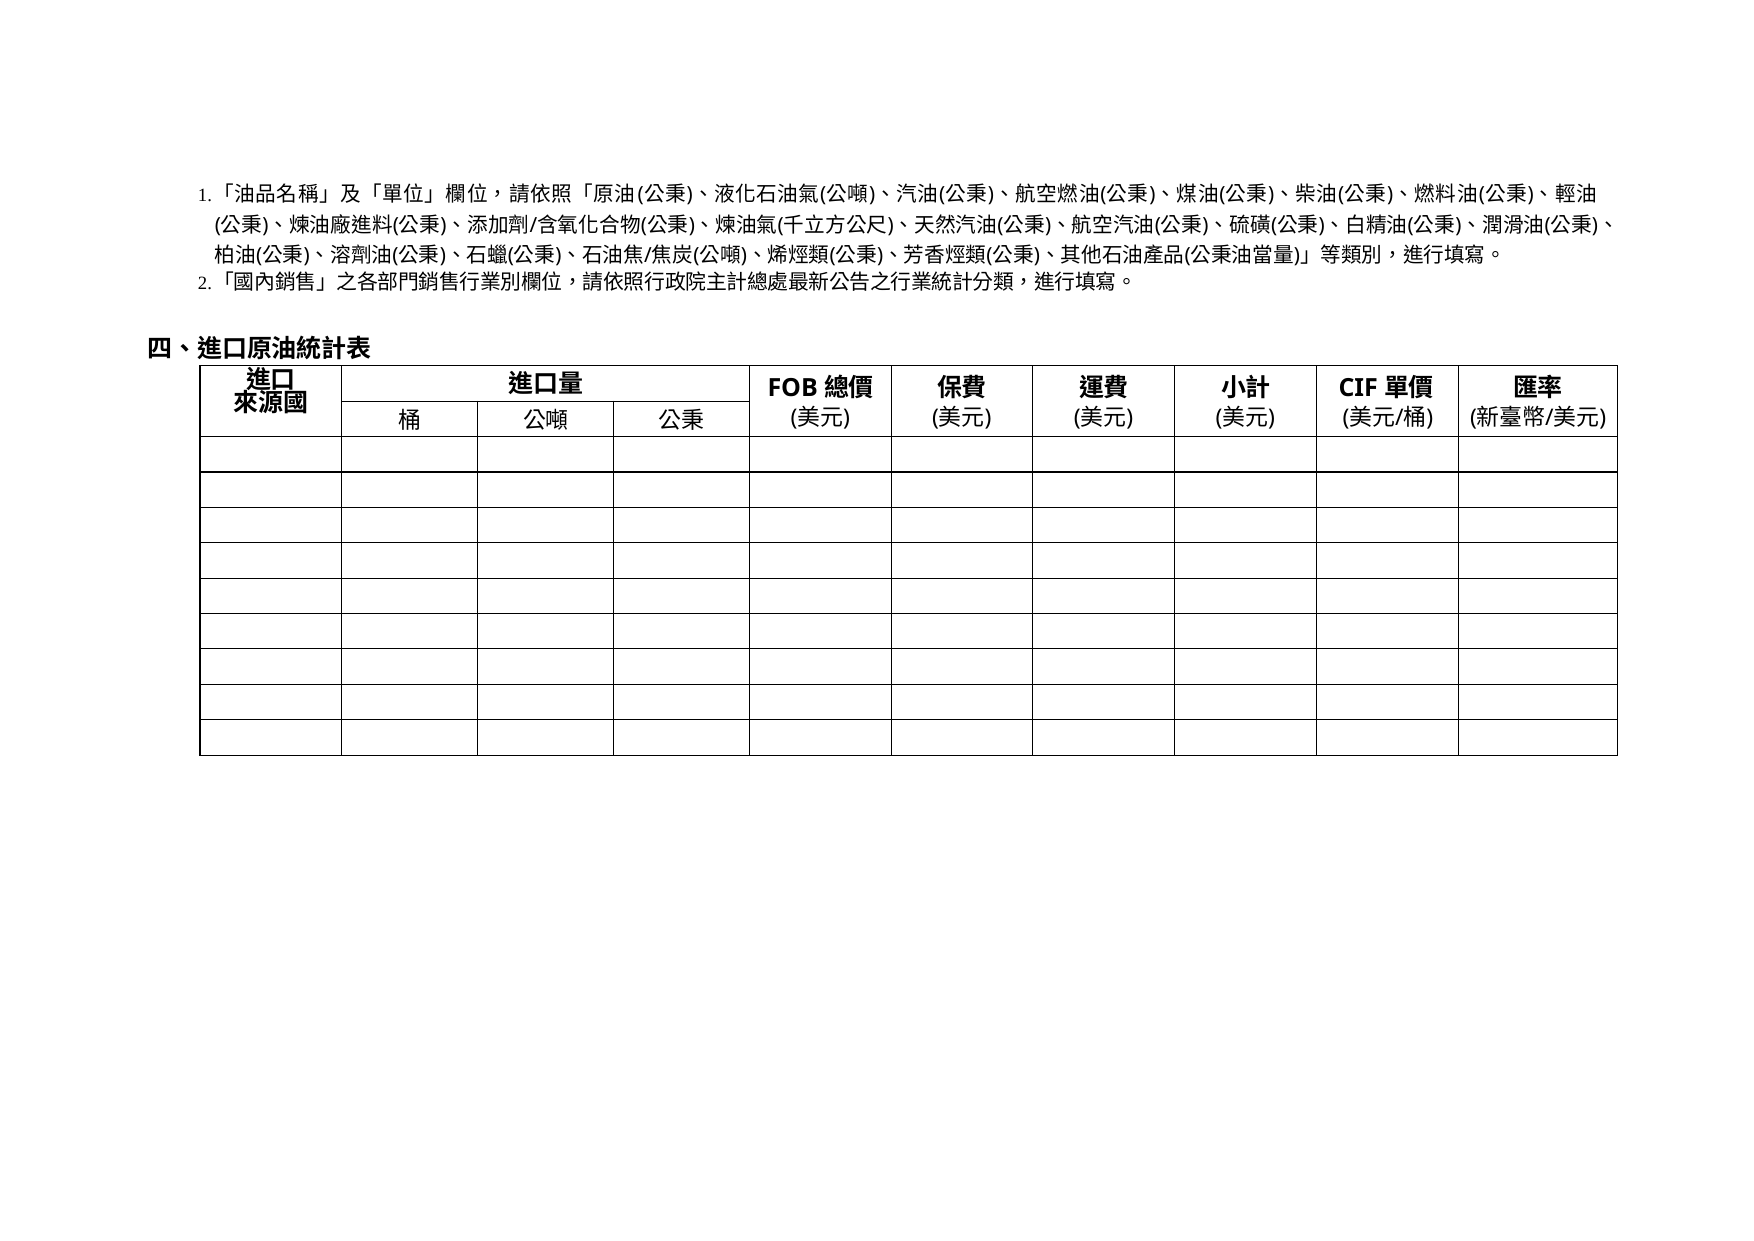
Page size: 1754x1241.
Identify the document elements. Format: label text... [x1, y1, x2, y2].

list 「國內銷售」之各部門銷售行業別欄位，請依照行政院主計總處最新公告之行業統計分類，進行填寫。 [198, 269, 1621, 295]
table_cell [1459, 473, 1617, 507]
table_cell [478, 649, 613, 684]
table_cell [614, 473, 749, 507]
table_cell [1459, 508, 1617, 542]
table_cell [1033, 579, 1174, 613]
table_cell [1317, 543, 1458, 577]
table_cell [614, 543, 749, 577]
table_cell [342, 508, 477, 542]
text 四、進口原油統計表 [148, 329, 1621, 365]
table_cell [1033, 508, 1174, 542]
table_cell [750, 473, 891, 507]
table_header CIF 單價 (美元/桶) [1317, 366, 1458, 436]
table_cell [478, 508, 613, 542]
table_cell [1175, 614, 1316, 648]
table_cell [750, 437, 891, 471]
table_cell [342, 543, 477, 577]
table_cell [892, 579, 1032, 613]
table_cell [750, 614, 891, 648]
table_cell [1317, 437, 1458, 471]
table_cell [1033, 720, 1174, 754]
table_cell [1459, 685, 1617, 719]
table_cell [201, 473, 341, 507]
table_cell [201, 649, 341, 684]
table_cell 公噸 [478, 402, 613, 436]
table_cell [1175, 473, 1316, 507]
table_cell [1459, 720, 1617, 754]
table_cell [1317, 579, 1458, 613]
table_cell [1175, 579, 1316, 613]
table_cell [614, 437, 749, 471]
table_cell [892, 720, 1032, 754]
table_cell [750, 543, 891, 577]
table_cell [342, 437, 477, 471]
table_cell [342, 649, 477, 684]
table_cell 桶 [342, 402, 477, 436]
table_cell [1175, 543, 1316, 577]
table_cell [614, 579, 749, 613]
table_cell [614, 614, 749, 648]
table_cell [1033, 685, 1174, 719]
table_cell [892, 508, 1032, 542]
table_cell [1317, 720, 1458, 754]
table_cell [750, 579, 891, 613]
table_cell [750, 508, 891, 542]
table_cell [614, 649, 749, 684]
table_cell [1033, 649, 1174, 684]
table_header FOB 總價 (美元) [750, 366, 891, 436]
table_header 匯率 (新臺幣/美元) [1459, 366, 1617, 436]
table_cell [750, 649, 891, 684]
table_cell [201, 508, 341, 542]
table_cell [478, 614, 613, 648]
table_cell [201, 543, 341, 577]
table_cell [1317, 685, 1458, 719]
table_cell [892, 473, 1032, 507]
table_cell [892, 614, 1032, 648]
table_cell [1317, 508, 1458, 542]
table_cell [201, 579, 341, 613]
table_cell [201, 614, 341, 648]
list 「油品名稱」及「單位」欄位，請依照「原油(公秉)、液化石油氣(公噸)、汽油(公秉)、航空燃油(公秉)、煤油(公秉)、柴油(公秉)、燃料油(公秉)、輕油 (公秉)、煉油廠進料(公秉)、添加劑/含氧化合物(公秉)、煉油氣(千立方公尺)、天然汽油(公秉)、航空汽油(公秉)、硫磺(公秉)、白精油(公秉)、潤滑油(公秉)、柏油(公秉)、溶劑油(公秉)、石蠟(公秉)、石油焦/焦炭(公噸)、烯烴類(公秉)、芳香烴類(公秉)、其他石油產品(公秉油當量)」等類別，進行填寫。 [198, 177, 1599, 269]
table_header 保費 (美元) [892, 366, 1032, 436]
table_cell [892, 649, 1032, 684]
table_cell [201, 437, 341, 471]
table_cell [342, 579, 477, 613]
table_cell [1033, 473, 1174, 507]
table_cell [1459, 579, 1617, 613]
table_cell [1033, 543, 1174, 577]
table_cell [342, 720, 477, 754]
table_header 小計 (美元) [1175, 366, 1316, 436]
table_cell [1459, 649, 1617, 684]
table_header 進口來源國 [201, 366, 341, 436]
table_cell [614, 508, 749, 542]
table_cell [478, 685, 613, 719]
table_cell [1175, 508, 1316, 542]
table_cell [201, 720, 341, 754]
table_cell [1317, 649, 1458, 684]
table_cell 公秉 [614, 402, 749, 436]
table_cell [750, 685, 891, 719]
table_header 運費 (美元) [1033, 366, 1174, 436]
table_cell [1317, 473, 1458, 507]
table_cell [1033, 437, 1174, 471]
table_cell [1459, 543, 1617, 577]
table_cell [478, 579, 613, 613]
table_cell [201, 685, 341, 719]
table_cell [342, 473, 477, 507]
table_cell [892, 437, 1032, 471]
table_cell [1175, 720, 1316, 754]
table_cell [478, 543, 613, 577]
table_cell [1033, 614, 1174, 648]
table_cell [892, 685, 1032, 719]
table_header 進口量 [342, 366, 749, 401]
table_cell [478, 437, 613, 471]
table_cell [1317, 614, 1458, 648]
table_cell [892, 543, 1032, 577]
table_cell [478, 473, 613, 507]
table_cell [614, 685, 749, 719]
table_cell [750, 720, 891, 754]
table_cell [478, 720, 613, 754]
table_cell [1175, 649, 1316, 684]
table_cell [614, 720, 749, 754]
table_cell [342, 685, 477, 719]
table_cell [342, 614, 477, 648]
table_cell [1175, 685, 1316, 719]
table_cell [1459, 437, 1617, 471]
table_cell [1459, 614, 1617, 648]
table_cell [1175, 437, 1316, 471]
